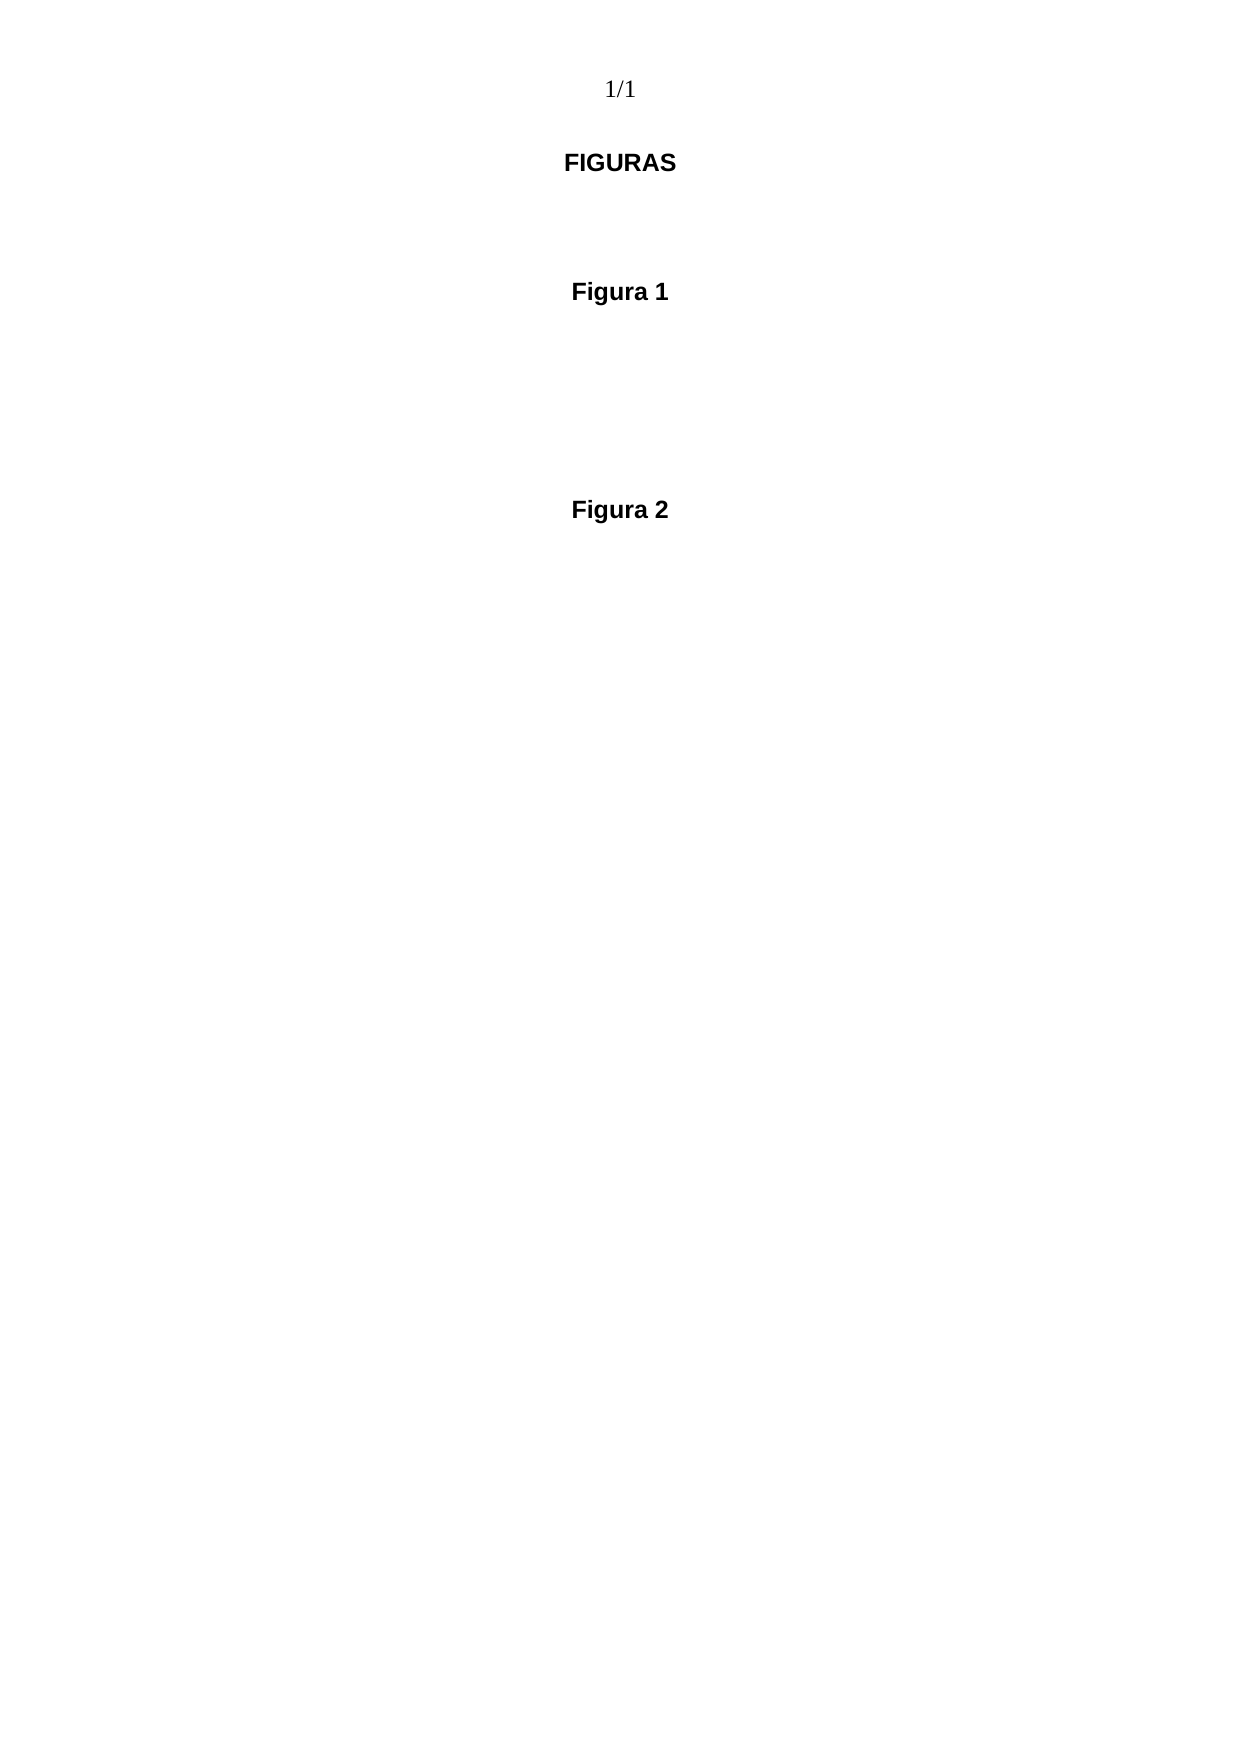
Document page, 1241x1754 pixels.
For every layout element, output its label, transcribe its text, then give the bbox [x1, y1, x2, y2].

text Figura 2 [177, 495, 1063, 524]
text Figuras [177, 148, 1063, 176]
text Figura 1 [177, 277, 1063, 306]
